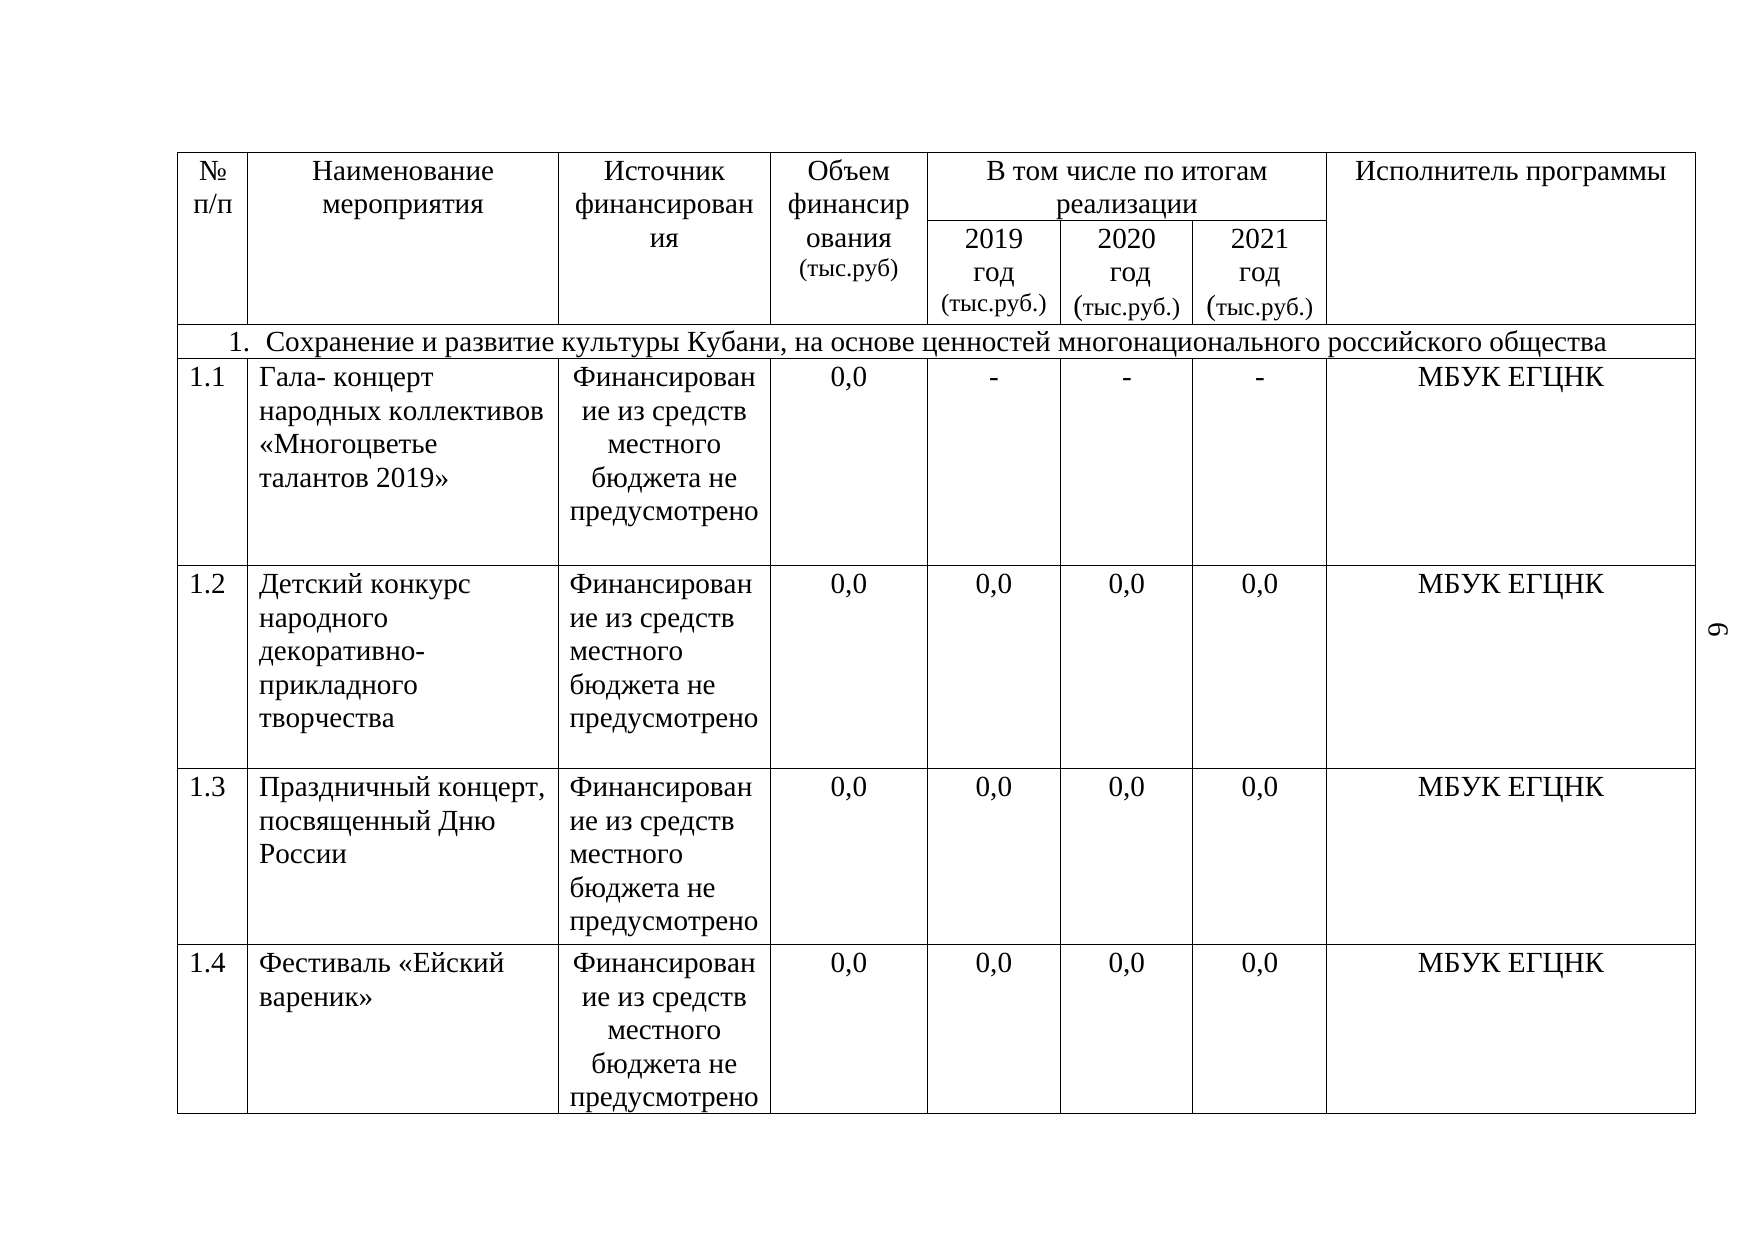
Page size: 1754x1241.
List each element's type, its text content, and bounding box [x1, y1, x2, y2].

table_cell 1.3 [178, 769, 247, 944]
table_cell Гала- концерт народных коллективов «Многоцветье талантов 2019» [248, 359, 558, 565]
table_cell МБУК ЕГЦНК [1327, 566, 1695, 768]
table_cell 1.4 [178, 945, 247, 1113]
table_cell МБУК ЕГЦНК [1327, 359, 1695, 565]
table_cell Финансирование из средств местного бюджета не предусмотрено [559, 359, 770, 565]
table_cell - [928, 359, 1060, 565]
table_header Исполнитель программы [1327, 153, 1695, 323]
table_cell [559, 945, 770, 1113]
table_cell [559, 769, 770, 944]
table_cell МБУК ЕГЦНК [1327, 769, 1695, 944]
table_cell 0,0 [928, 945, 1060, 1113]
table_cell 1.1 [178, 359, 247, 565]
table_cell Фестиваль «Ейский вареник» [248, 945, 558, 1113]
table_cell Детский конкурс народного декоративно-прикладного творчества [248, 566, 558, 768]
table_cell Сохранение и развитие культуры Кубани, на основе ценностей многонационального российского общества [178, 325, 1695, 358]
table_cell 2019 год (тыс.руб.) [928, 221, 1060, 323]
table_cell 0,0 [1061, 566, 1192, 768]
table_cell 0,0 [1193, 769, 1326, 944]
table_cell 0,0 [771, 359, 927, 565]
table_cell - [1193, 359, 1326, 565]
table_cell 0,0 [928, 566, 1060, 768]
table_header Наименование мероприятия [248, 153, 558, 323]
table_cell 2021 год (тыс.руб.) [1193, 221, 1326, 323]
table_cell 2020 год (тыс.руб.) [1061, 221, 1192, 323]
table_cell 0,0 [771, 769, 927, 944]
table_cell - [1061, 359, 1192, 565]
table_header № п/п [178, 153, 247, 323]
table_cell 0,0 [771, 945, 927, 1113]
table_cell Праздничный концерт, посвященный Дню России [248, 769, 558, 944]
table_cell Финансирование из средств местного бюджета не предусмотрено [559, 566, 770, 768]
table_cell 0,0 [1193, 945, 1326, 1113]
table_cell 0,0 [928, 769, 1060, 944]
table_cell 0,0 [1193, 566, 1326, 768]
table_cell 0,0 [1061, 769, 1192, 944]
table_cell 0,0 [771, 566, 927, 768]
table_cell 0,0 [1061, 945, 1192, 1113]
table_header Объем финансирования (тыс.руб) [771, 153, 927, 323]
table_cell 1.2 [178, 566, 247, 768]
table_cell МБУК ЕГЦНК [1327, 945, 1695, 1113]
table_header В том числе по итогам реализации [928, 153, 1326, 220]
table_header Источник финансирования [559, 153, 770, 323]
